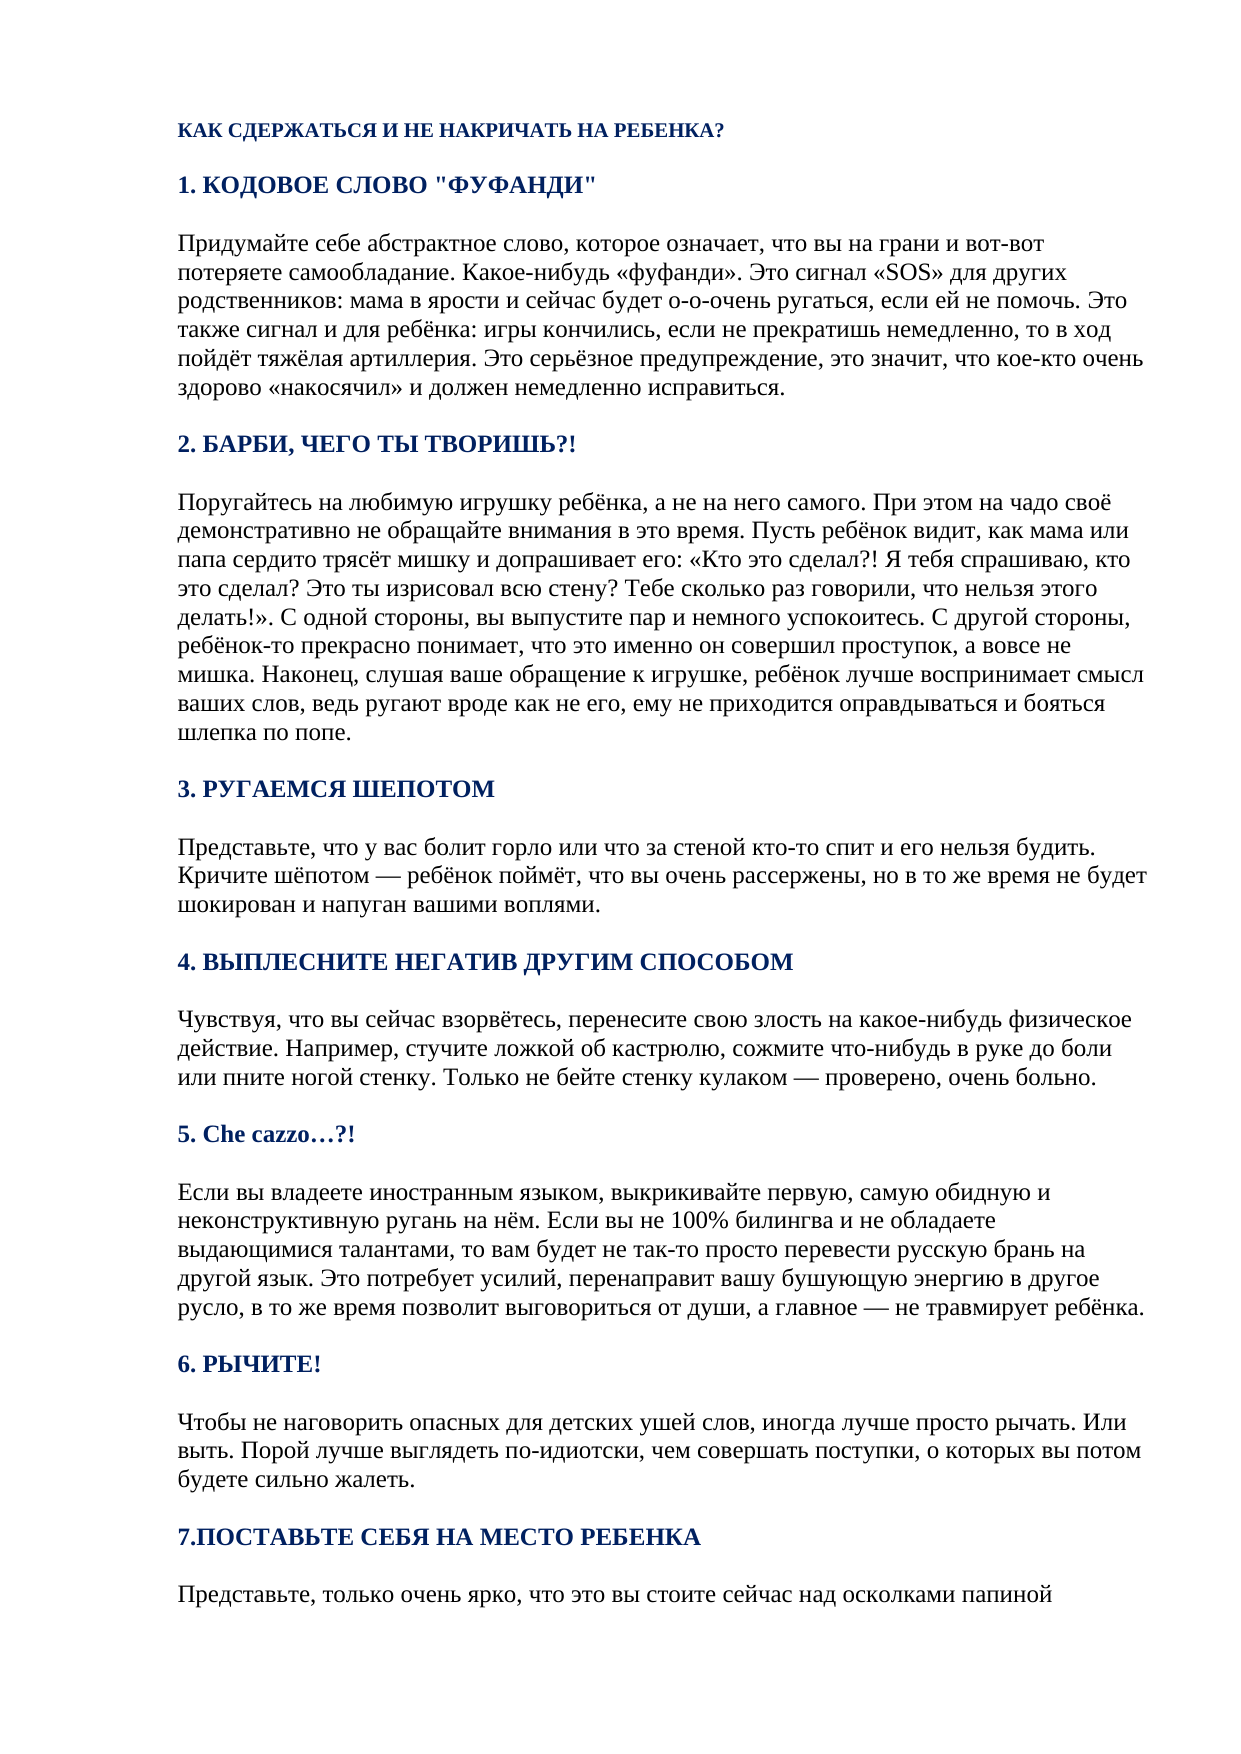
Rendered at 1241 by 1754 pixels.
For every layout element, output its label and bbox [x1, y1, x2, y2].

text [177, 118, 1152, 1608]
